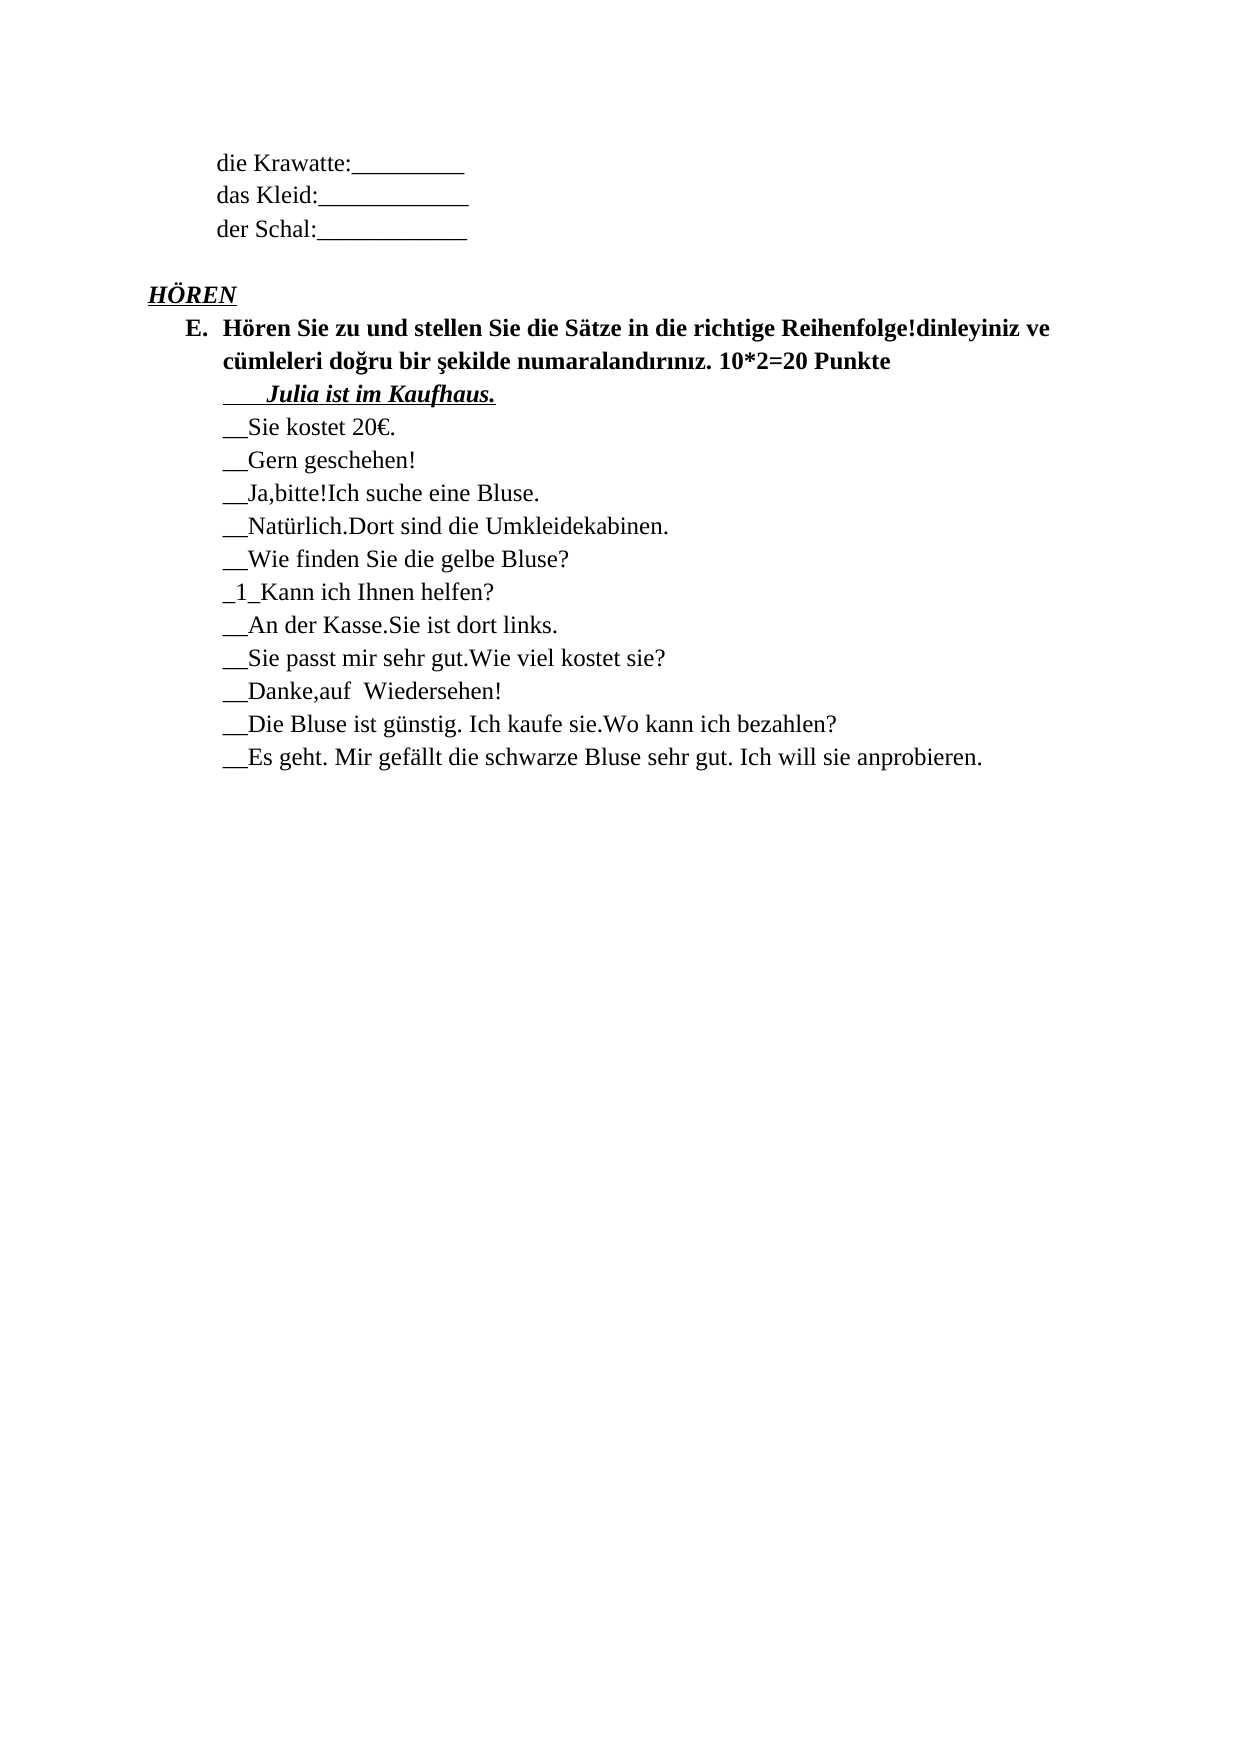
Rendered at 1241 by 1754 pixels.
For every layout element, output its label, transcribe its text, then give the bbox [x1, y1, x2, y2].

text der Schal:____________ [148, 214, 1093, 242]
text __Natürlich.Dort sind die Umkleidekabinen. [223, 511, 1093, 539]
text __Ja,bitte!Ich suche eine Bluse. [223, 478, 1093, 507]
text HÖREN [148, 280, 1093, 308]
text das Kleid:____________ [148, 181, 1093, 209]
text __An der Kasse.Sie ist dort links. [223, 610, 1093, 639]
text __Gern geschehen! [223, 445, 1093, 473]
text __Die Bluse ist günstig. Ich kaufe sie.Wo kann ich bezahlen? [223, 709, 1093, 738]
text __Sie passt mir sehr gut.Wie viel kostet sie? [223, 643, 1093, 672]
text _1_Kann ich Ihnen helfen? [223, 577, 1093, 606]
text __Wie finden Sie die gelbe Bluse? [223, 544, 1093, 573]
text __Danke,auf Wiedersehen! [223, 676, 1093, 705]
text Julia ist im Kaufhaus. [223, 379, 1093, 407]
text die Krawatte:_________ [148, 148, 1093, 176]
text __Sie kostet 20€. [223, 412, 1093, 441]
list Hören Sie zu und stellen Sie die Sätze in die richtige Reihenfolge!dinleyiniz ve cümleleri doğru bir şekilde numaralandırınız. 10*2=20 Punkte [185, 313, 1093, 374]
text __Es geht. Mir gefällt die schwarze Bluse sehr gut. Ich will sie anprobieren. [223, 742, 1093, 771]
